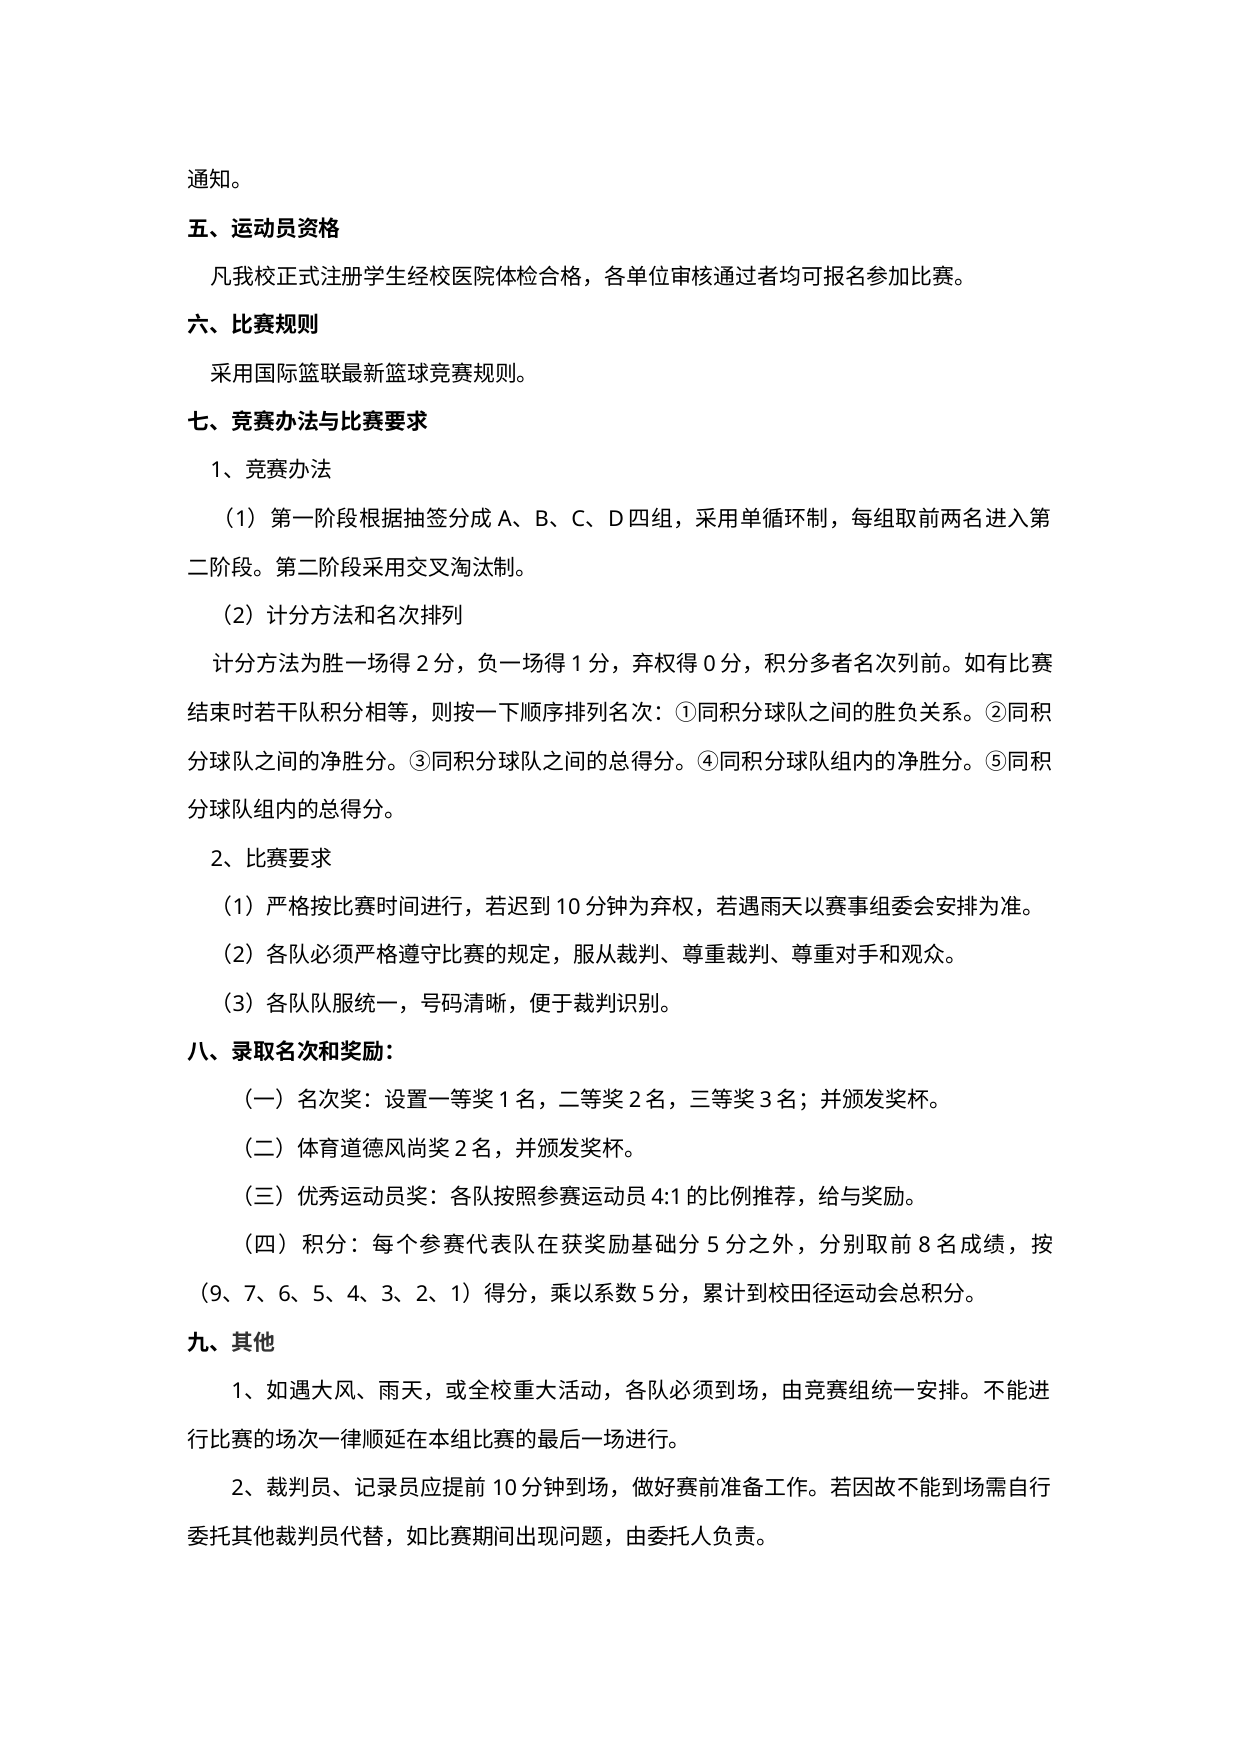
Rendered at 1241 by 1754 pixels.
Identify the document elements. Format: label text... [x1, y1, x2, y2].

text 2、裁判员、记录员应提前10分钟到场，做好赛前准备工作。若因故不能到场需自行委托其他裁判员代替，如比赛期间出现问题，由委托人负责。 [187, 1469, 1053, 1551]
text （二）体育道德风尚奖2名，并颁发奖杯。 [187, 1130, 1053, 1163]
text （三）优秀运动员奖：各队按照参赛运动员4:1的比例推荐，给与奖励。 [187, 1179, 1053, 1211]
text 1、如遇大风、雨天，或全校重大活动，各队必须到场，由竞赛组统一安排。不能进行比赛的场次一律顺延在本组比赛的最后一场进行。 [187, 1372, 1053, 1454]
text 五、运动员资格 [187, 210, 1053, 243]
text 七、竞赛办法与比赛要求 [187, 404, 1053, 436]
text （3）各队队服统一，号码清晰，便于裁判识别。 [187, 985, 1053, 1018]
text 2、比赛要求 [187, 840, 1053, 873]
text 计分方法为胜一场得2分，负一场得1分，弃权得0分，积分多者名次列前。如有比赛结束时若干队积分相等，则按一下顺序排列名次：①同积分球队之间的胜负关系。②同积分球队之间的净胜分。③同积分球队之间的总得分。④同积分球队组内的净胜分。⑤同积分球队组内的总得分。 [187, 646, 1053, 824]
text （1）第一阶段根据抽签分成A、B、C、D四组，采用单循环制，每组取前两名进入第二阶段。第二阶段采用交叉淘汰制。 [187, 500, 1053, 582]
text （2）计分方法和名次排列 [187, 597, 1053, 630]
text 凡我校正式注册学生经校医院体检合格，各单位审核通过者均可报名参加比赛。 [187, 259, 1053, 291]
text （2）各队必须严格遵守比赛的规定，服从裁判、尊重裁判、尊重对手和观众。 [187, 937, 1053, 969]
text 1、竞赛办法 [187, 452, 1053, 484]
text （四）积分：每个参赛代表队在获奖励基础分5分之外，分别取前8名成绩，按（9、7、6、5、4、3、2、1）得分，乘以系数5分，累计到校田径运动会总积分。 [187, 1227, 1053, 1308]
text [187, 162, 1053, 194]
text 采用国际篮联最新篮球竞赛规则。 [187, 355, 1053, 388]
text （一）名次奖：设置一等奖1名，二等奖2名，三等奖3名；并颁发奖杯。 [187, 1082, 1053, 1114]
text 八、录取名次和奖励： [187, 1034, 1053, 1066]
text （1）严格按比赛时间进行，若迟到10分钟为弃权，若遇雨天以赛事组委会安排为准。 [187, 889, 1053, 921]
text 九、其他 [187, 1324, 1053, 1357]
text 六、比赛规则 [187, 307, 1053, 339]
